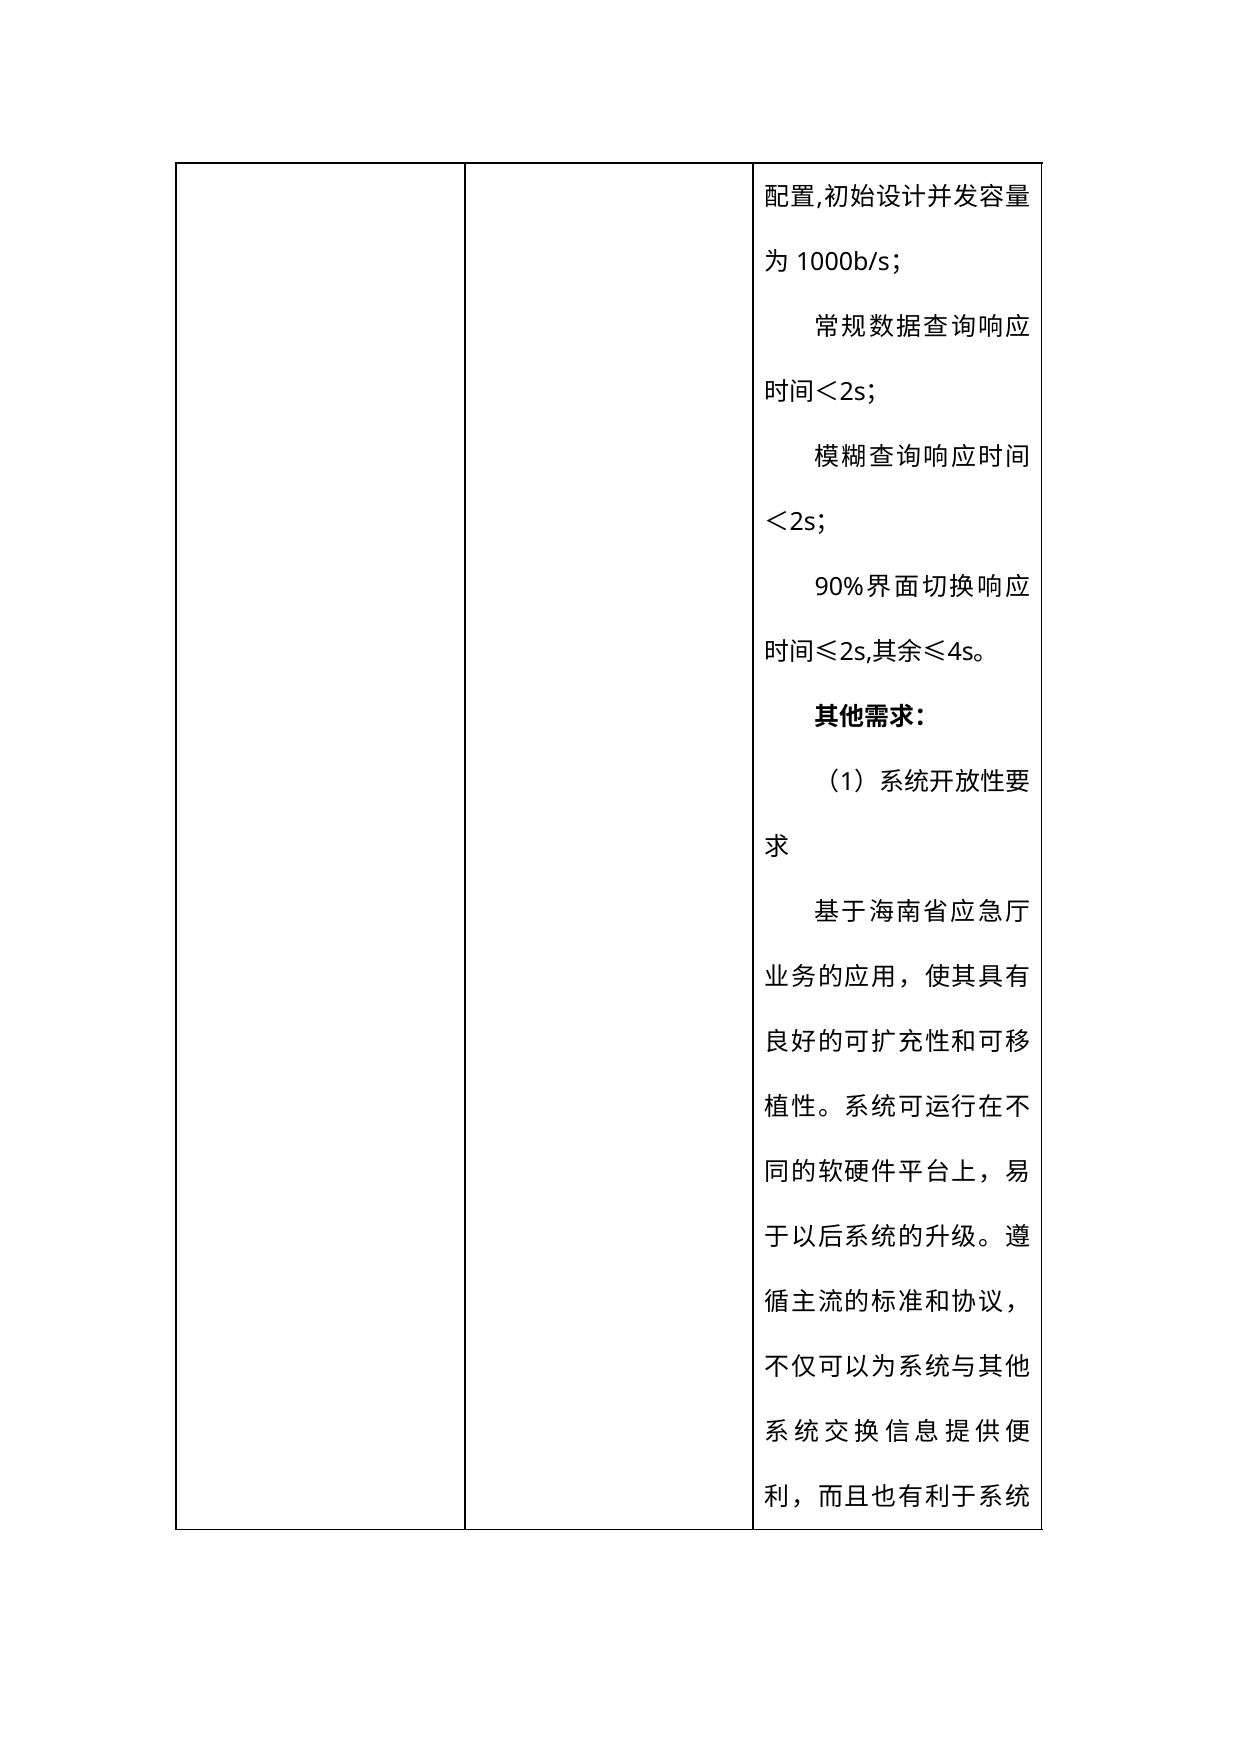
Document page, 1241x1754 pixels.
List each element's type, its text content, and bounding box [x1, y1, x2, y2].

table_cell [754, 164, 1041, 1528]
table_cell [466, 164, 752, 1528]
table_cell 1 [177, 164, 464, 1528]
